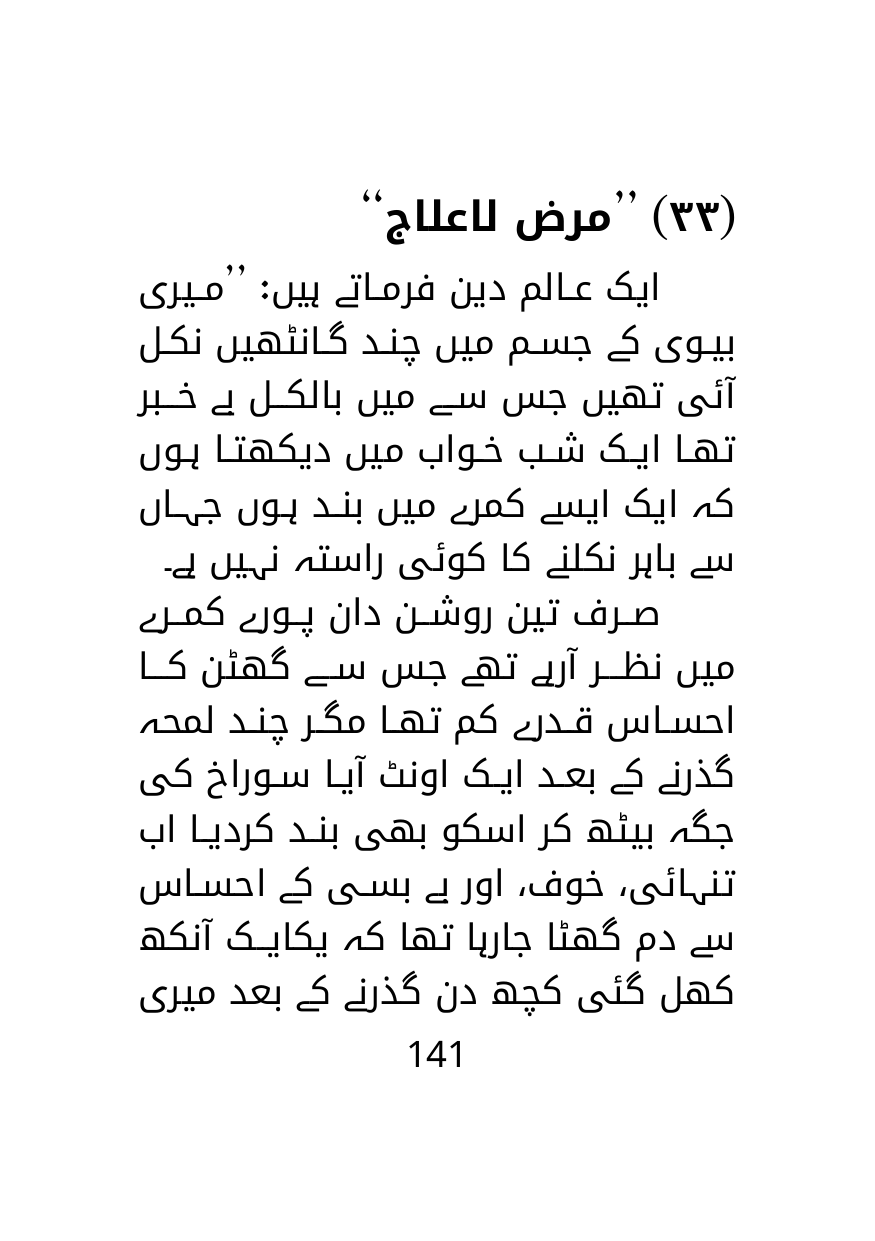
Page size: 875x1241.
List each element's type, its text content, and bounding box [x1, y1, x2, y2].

text ایک عالم دین فرماتے ہیں: ’’میری بیوی کے جسم میں چند گانٹھیں نکل آئی تھیں جس سے میں بالکل بے خبر تھا ایک شب خواب میں دیکھتا ہوں کہ ایک ایسے کمرے میں بند ہوں جہاں سے باہر نکلنے کا کوئی راستہ نہیں ہے۔ [138, 257, 736, 582]
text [138, 582, 736, 1015]
subtitle (۳۳) ’’مرض لاعلاج‘‘ [138, 178, 736, 257]
